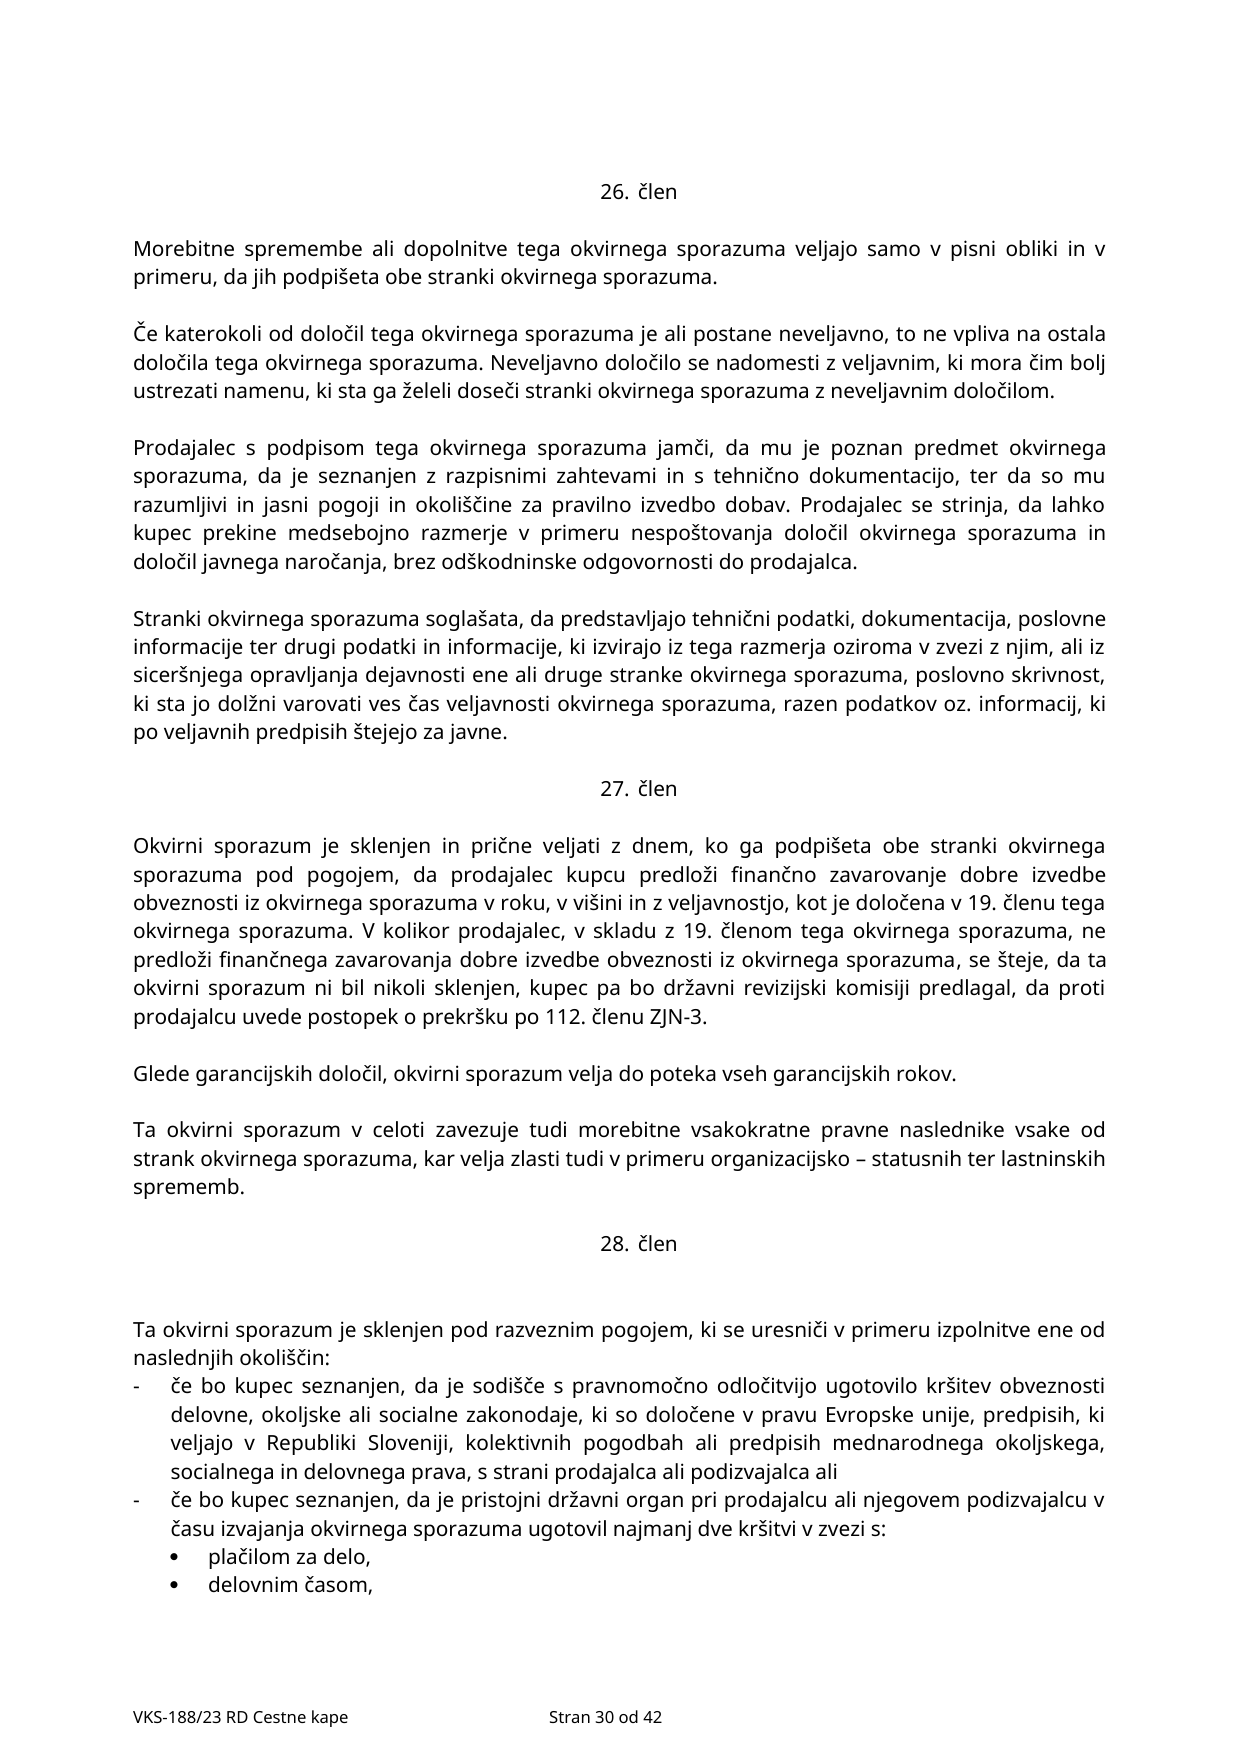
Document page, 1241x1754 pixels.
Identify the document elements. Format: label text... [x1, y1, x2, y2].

list člen [170, 177, 1107, 206]
text Ta okvirni sporazum v celoti zavezuje tudi morebitne vsakokratne pravne naslednike vsake od strank okvirnega sporazuma, kar velja zlasti tudi v primeru organizacijsko – statusnih ter lastninskih sprememb. [133, 1116, 1107, 1201]
list plačilom za delo, [170, 1542, 1107, 1571]
list delovnim časom, [170, 1571, 1107, 1599]
text Okvirni sporazum je sklenjen in prične veljati z dnem, ko ga podpišeta obe stranki okvirnega sporazuma pod pogojem, da prodajalec kupcu predloži finančno zavarovanje dobre izvedbe obveznosti iz okvirnega sporazuma v roku, v višini in z veljavnostjo, kot je določena v 19. členu tega okvirnega sporazuma. V kolikor prodajalec, v skladu z 19. členom tega okvirnega sporazuma, ne predloži finančnega zavarovanja dobre izvedbe obveznosti iz okvirnega sporazuma, se šteje, da ta okvirni sporazum ni bil nikoli sklenjen, kupec pa bo državni revizijski komisiji predlagal, da proti prodajalcu uvede postopek o prekršku po 112. členu ZJN-3. [133, 831, 1107, 1030]
list če bo kupec seznanjen, da je pristojni državni organ pri prodajalcu ali njegovem podizvajalcu v času izvajanja okvirnega sporazuma ugotovil najmanj dve kršitvi v zvezi s: [133, 1485, 1107, 1542]
list če bo kupec seznanjen, da je sodišče s pravnomočno odločitvijo ugotovilo kršitev obveznosti delovne, okoljske ali socialne zakonodaje, ki so določene v pravu Evropske unije, predpisih, ki veljajo v Republiki Sloveniji, kolektivnih pogodbah ali predpisih mednarodnega okoljskega, socialnega in delovnega prava, s strani prodajalca ali podizvajalca ali [133, 1372, 1107, 1485]
text Stranki okvirnega sporazuma soglašata, da predstavljajo tehnični podatki, dokumentacija, poslovne informacije ter drugi podatki in informacije, ki izvirajo iz tega razmerja oziroma v zvezi z njim, ali iz siceršnjega opravljanja dejavnosti ene ali druge stranke okvirnega sporazuma, poslovno skrivnost, ki sta jo dolžni varovati ves čas veljavnosti okvirnega sporazuma, razen podatkov oz. informacij, ki po veljavnih predpisih štejejo za javne. [133, 604, 1107, 746]
list člen [170, 774, 1107, 803]
text Glede garancijskih določil, okvirni sporazum velja do poteka vseh garancijskih rokov. [133, 1059, 1107, 1087]
list člen [170, 1229, 1107, 1258]
text Morebitne spremembe ali dopolnitve tega okvirnega sporazuma veljajo samo v pisni obliki in v primeru, da jih podpišeta obe stranki okvirnega sporazuma. [133, 234, 1107, 291]
text Če katerokoli od določil tega okvirnega sporazuma je ali postane neveljavno, to ne vpliva na ostala določila tega okvirnega sporazuma. Neveljavno določilo se nadomesti z veljavnim, ki mora čim bolj ustrezati namenu, ki sta ga želeli doseči stranki okvirnega sporazuma z neveljavnim določilom. [133, 319, 1107, 405]
text Prodajalec s podpisom tega okvirnega sporazuma jamči, da mu je poznan predmet okvirnega sporazuma, da je seznanjen z razpisnimi zahtevami in s tehnično dokumentacijo, ter da so mu razumljivi in jasni pogoji in okoliščine za pravilno izvedbo dobav. Prodajalec se strinja, da lahko kupec prekine medsebojno razmerje v primeru nespoštovanja določil okvirnega sporazuma in določil javnega naročanja, brez odškodninske odgovornosti do prodajalca. [133, 433, 1107, 575]
list Ta okvirni sporazum je sklenjen pod razveznim pogojem, ki se uresniči v primeru izpolnitve ene od naslednjih okoliščin: [133, 1315, 1107, 1372]
